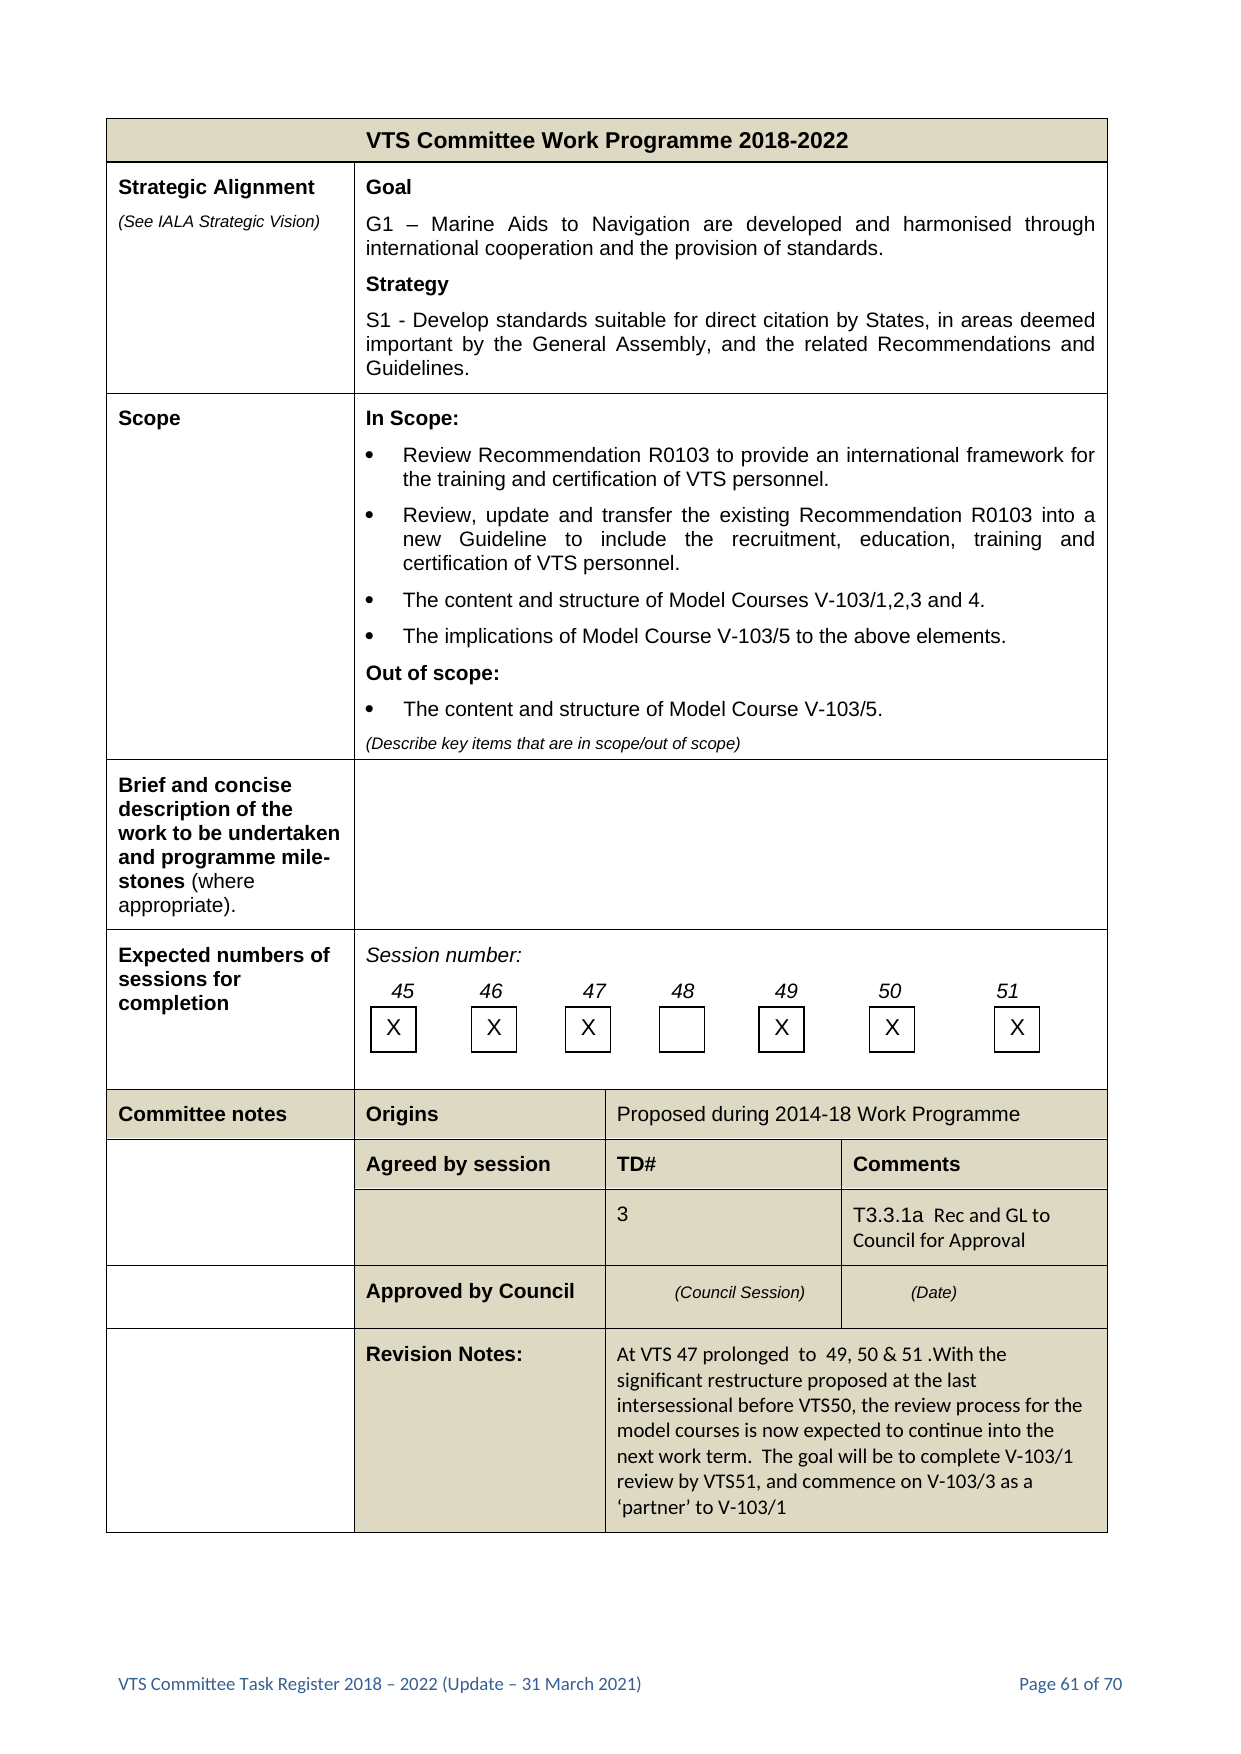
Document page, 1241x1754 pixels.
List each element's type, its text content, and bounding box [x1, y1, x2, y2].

table_header VTS Committee Work Programme 2018-2022 [107, 119, 1107, 161]
table_cell [107, 1266, 354, 1328]
table_cell (Council Session) [606, 1266, 841, 1328]
table_cell [355, 1190, 605, 1265]
table_cell [107, 1329, 354, 1532]
table_cell Approved by Council [355, 1266, 605, 1328]
table_cell Session number: 45 46 47 48 49 50 51 [355, 930, 1107, 1088]
table_cell [355, 760, 1107, 929]
table_cell Scope [107, 394, 354, 759]
table_cell Revision Notes: [355, 1329, 605, 1532]
table_cell Agreed by session [355, 1140, 605, 1188]
table_cell Proposed during 2014-18 Work Programme [606, 1090, 1107, 1138]
table_cell Comments [842, 1140, 1107, 1188]
table_cell Brief and concise description of the work to be undertaken and programme milestones (where appropriate). [107, 760, 354, 929]
table_cell Goal G1 – Marine Aids to Navigation are developed and harmonised through international cooperation and the provision of standards. Strategy S1 - Develop standards suitable for direct citation by States, in areas deemed important by the General Assembly, and the related Recommendations and Guidelines. [355, 163, 1107, 393]
table_cell At VTS 47 prolonged to 49, 50 & 51 .With the significant restructure proposed at the last intersessional before VTS50, the review process for the model courses is now expected to continue into the next work term. The goal will be to complete V-103/1 review by VTS51, and commence on V-103/3 as a ‘partner’ to V-103/1 [606, 1329, 1107, 1532]
table_cell Strategic Alignment (See IALA Strategic Vision) [107, 163, 354, 393]
table_cell (Date) [842, 1266, 1107, 1328]
table_cell Expected numbers of sessions for completion [107, 930, 354, 1088]
table_cell 3 [606, 1190, 841, 1265]
table_cell In Scope: Review Recommendation R0103 to provide an international framework for the training and certification of VTS personnel. Review, update and transfer the existing Recommendation R0103 into a new Guideline to include the recruitment, education, training and certification of VTS personnel. The content and structure of Model Courses V-103/1,2,3 and 4. The implications of Model Course V-103/5 to the above elements. Out of scope: The content and structure of Model Course V-103/5. (Describe key items that are in scope/out of scope) [355, 394, 1107, 759]
table_cell TD# [606, 1140, 841, 1188]
table_cell T3.3.1a Rec and GL to Council for Approval [842, 1190, 1107, 1265]
table_cell Origins [355, 1090, 605, 1138]
table_cell [107, 1140, 354, 1265]
table_cell Committee notes [107, 1090, 354, 1138]
